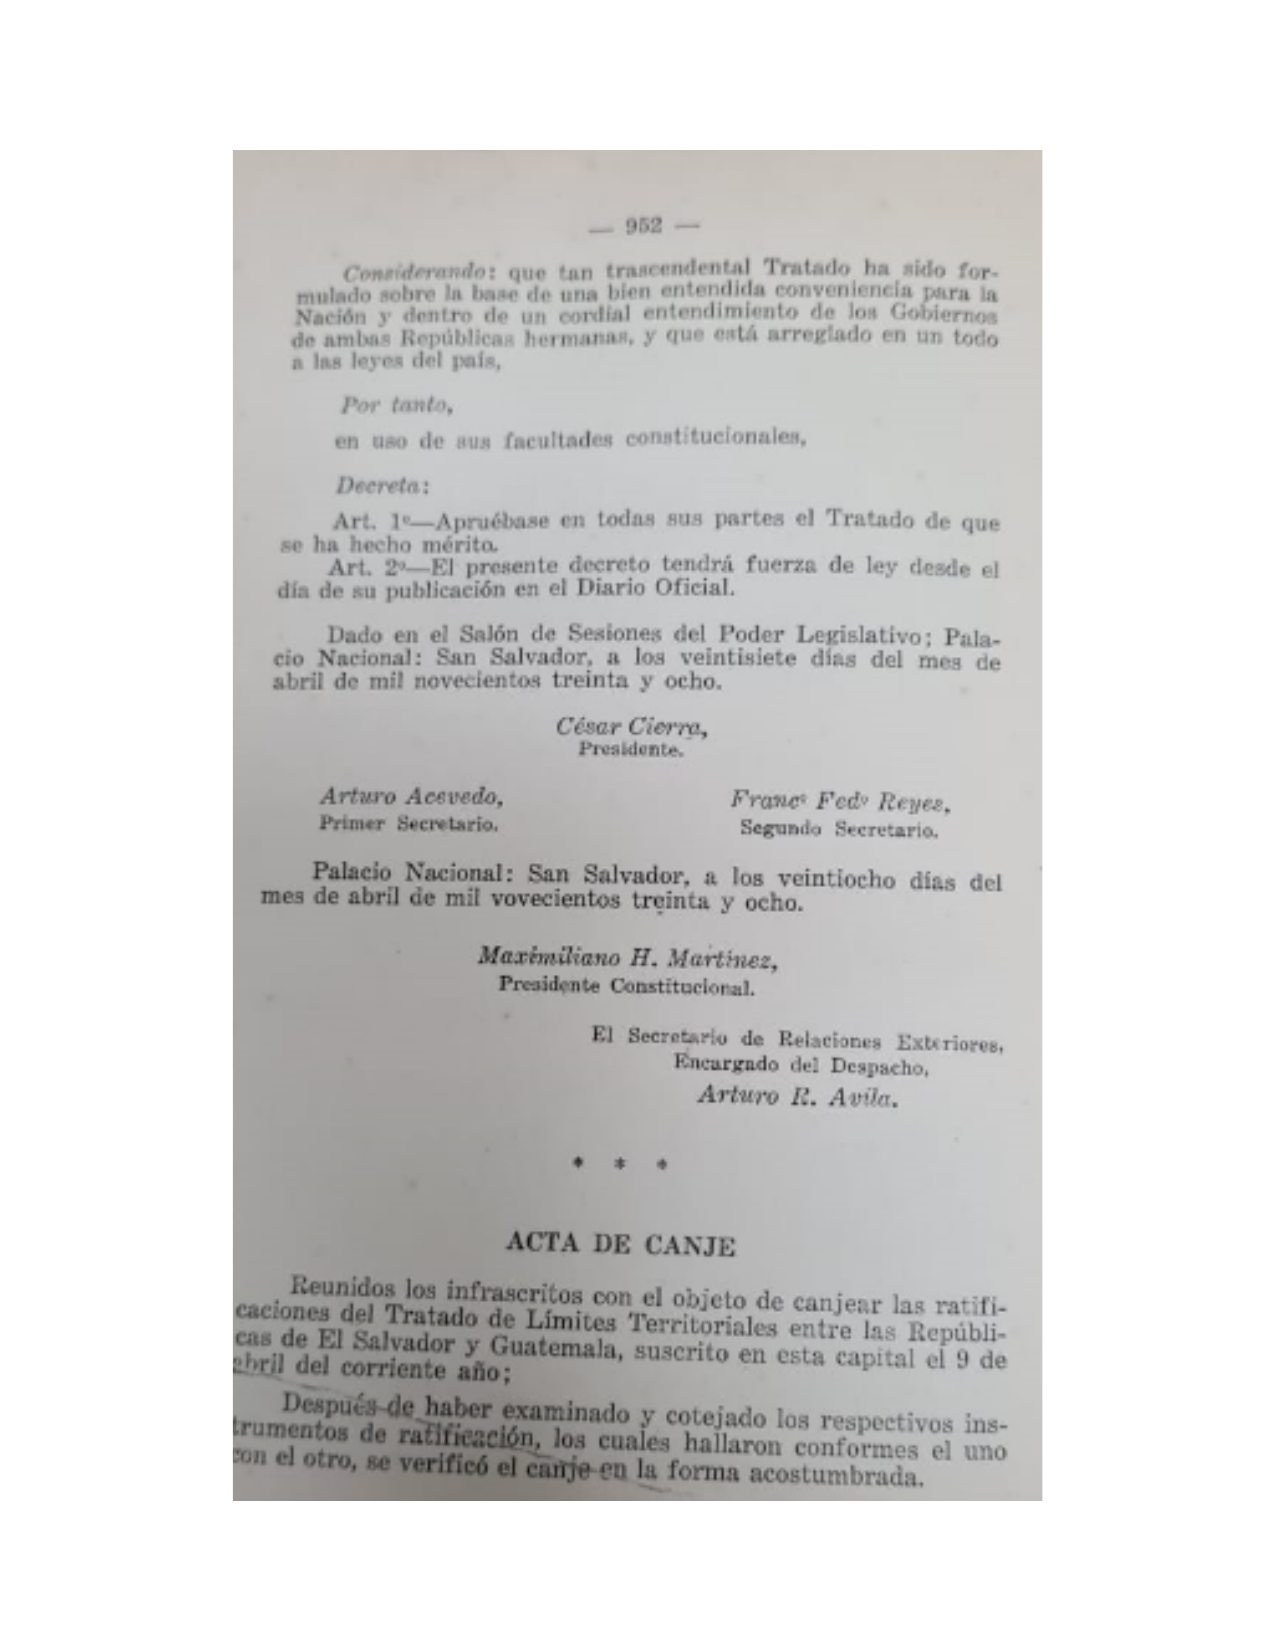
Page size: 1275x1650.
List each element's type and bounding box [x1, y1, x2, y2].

picture [232, 150, 1043, 1501]
